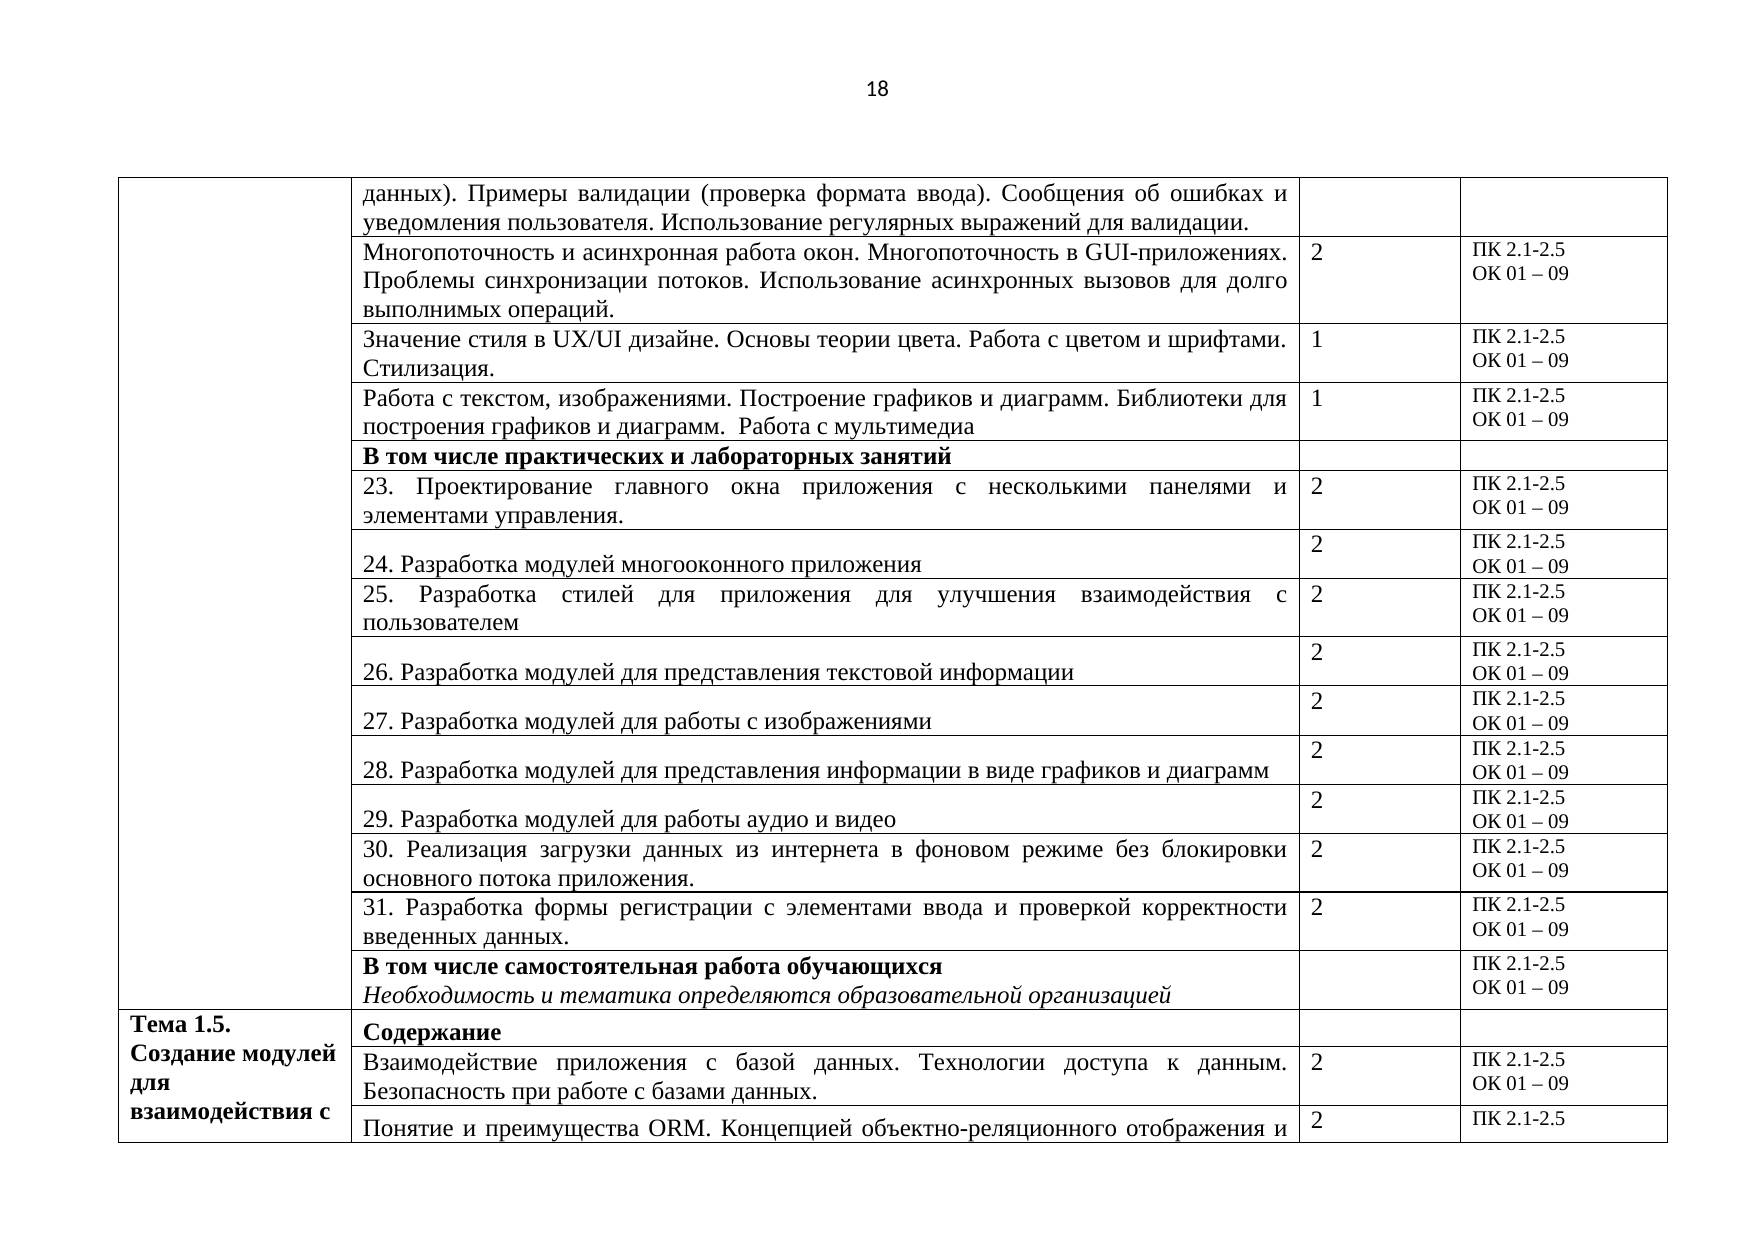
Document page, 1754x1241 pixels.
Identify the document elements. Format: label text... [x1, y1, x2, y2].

table_cell 2 [1300, 736, 1460, 784]
table_cell 2 [1300, 785, 1460, 833]
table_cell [1461, 178, 1667, 236]
table_cell В том числе практических и лабораторных занятий [352, 441, 1299, 470]
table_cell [352, 178, 1299, 236]
table_cell [1461, 441, 1667, 470]
table_cell [1300, 441, 1460, 470]
table_cell 2 [1300, 834, 1460, 891]
table_cell Содержание [352, 1010, 1299, 1046]
table_cell ПК 2.1-2.5 ОК 01 – 09 [1461, 785, 1667, 833]
table_cell 25. Разработка стилей для приложения для улучшения взаимодействия с пользователем [352, 579, 1299, 636]
table_cell ПК 2.1-2.5 ОК 01 – 09 [1461, 237, 1667, 323]
table_cell ПК 2.1-2.5 ОК 01 – 09 [1461, 1047, 1667, 1104]
table_cell 30. Реализация загрузки данных из интернета в фоновом режиме без блокировки основного потока приложения. [352, 834, 1299, 891]
table_cell ПК 2.1-2.5 ОК 01 – 09 [1461, 834, 1667, 891]
table_cell ПК 2.1-2.5 ОК 01 – 09 [1461, 893, 1667, 950]
table_cell 23. Проектирование главного окна приложения с несколькими панелями и элементами управления. [352, 471, 1299, 528]
table_cell 2 [1300, 686, 1460, 734]
table_cell Тема 1.5. Создание модулей для взаимодействия с базами данных [119, 1010, 351, 1142]
table_cell ПК 2.1-2.5 ОК 01 – 09 [1461, 736, 1667, 784]
table_cell 2 [1300, 530, 1460, 578]
table_cell 2 [1300, 637, 1460, 685]
table_cell 24. Разработка модулей многооконного приложения [352, 530, 1299, 578]
table_cell 31. Разработка формы регистрации с элементами ввода и проверкой корректности введенных данных. [352, 893, 1299, 950]
table_cell 2 [1300, 1106, 1460, 1142]
table_cell ПК 2.1-2.5 ОК 01 – 09 [1461, 951, 1667, 1008]
table_cell ПК 2.1-2.5 ОК 01 – 09 [1461, 471, 1667, 528]
table_cell 2 [1300, 471, 1460, 528]
table_cell Работа с текстом, изображениями. Построение графиков и диаграмм. Библиотеки для построения графиков и диаграмм. Работа с мультимедиа [352, 383, 1299, 440]
table_cell 2 [1300, 893, 1460, 950]
table_cell Многопоточность и асинхронная работа окон. Многопоточность в GUI-приложениях. Проблемы синхронизации потоков. Использование асинхронных вызовов для долго выполнимых операций. [352, 237, 1299, 323]
table_cell 1 [1300, 324, 1460, 382]
table_cell [1300, 1010, 1460, 1046]
table_cell 2 [1300, 237, 1460, 323]
table_cell [1461, 1010, 1667, 1046]
table_cell Взаимодействие приложения с базой данных. Технологии доступа к данным. Безопасность при работе с базами данных. [352, 1047, 1299, 1104]
table_cell 26. Разработка модулей для представления текстовой информации [352, 637, 1299, 685]
table_cell Значение стиля в UX/UI дизайне. Основы теории цвета. Работа с цветом и шрифтами. Стилизация. [352, 324, 1299, 382]
table_cell ПК 2.1-2.5 ОК 01 – 09 [1461, 530, 1667, 578]
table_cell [352, 1106, 1299, 1142]
table_cell 2 [1300, 579, 1460, 636]
table_cell 1 [1300, 383, 1460, 440]
table_cell 2 [1300, 1047, 1460, 1104]
table_cell [1300, 951, 1460, 1008]
table_cell ПК 2.1-2.5 ОК 01 – 09 [1461, 579, 1667, 636]
table_cell ПК 2.1-2.5 ОК 01 – 09 [1461, 686, 1667, 734]
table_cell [1461, 1106, 1667, 1142]
table_cell ПК 2.1-2.5 ОК 01 – 09 [1461, 324, 1667, 382]
table_cell В том числе самостоятельная работа обучающихся Необходимость и тематика определяются образовательной организацией [352, 951, 1299, 1008]
table_cell ПК 2.1-2.5 ОК 01 – 09 [1461, 383, 1667, 440]
table_cell 28. Разработка модулей для представления информации в виде графиков и диаграмм [352, 736, 1299, 784]
table_cell ПК 2.1-2.5 ОК 01 – 09 [1461, 637, 1667, 685]
table_cell 27. Разработка модулей для работы с изображениями [352, 686, 1299, 734]
table_cell 29. Разработка модулей для работы аудио и видео [352, 785, 1299, 833]
table_cell 2 [1300, 178, 1460, 236]
